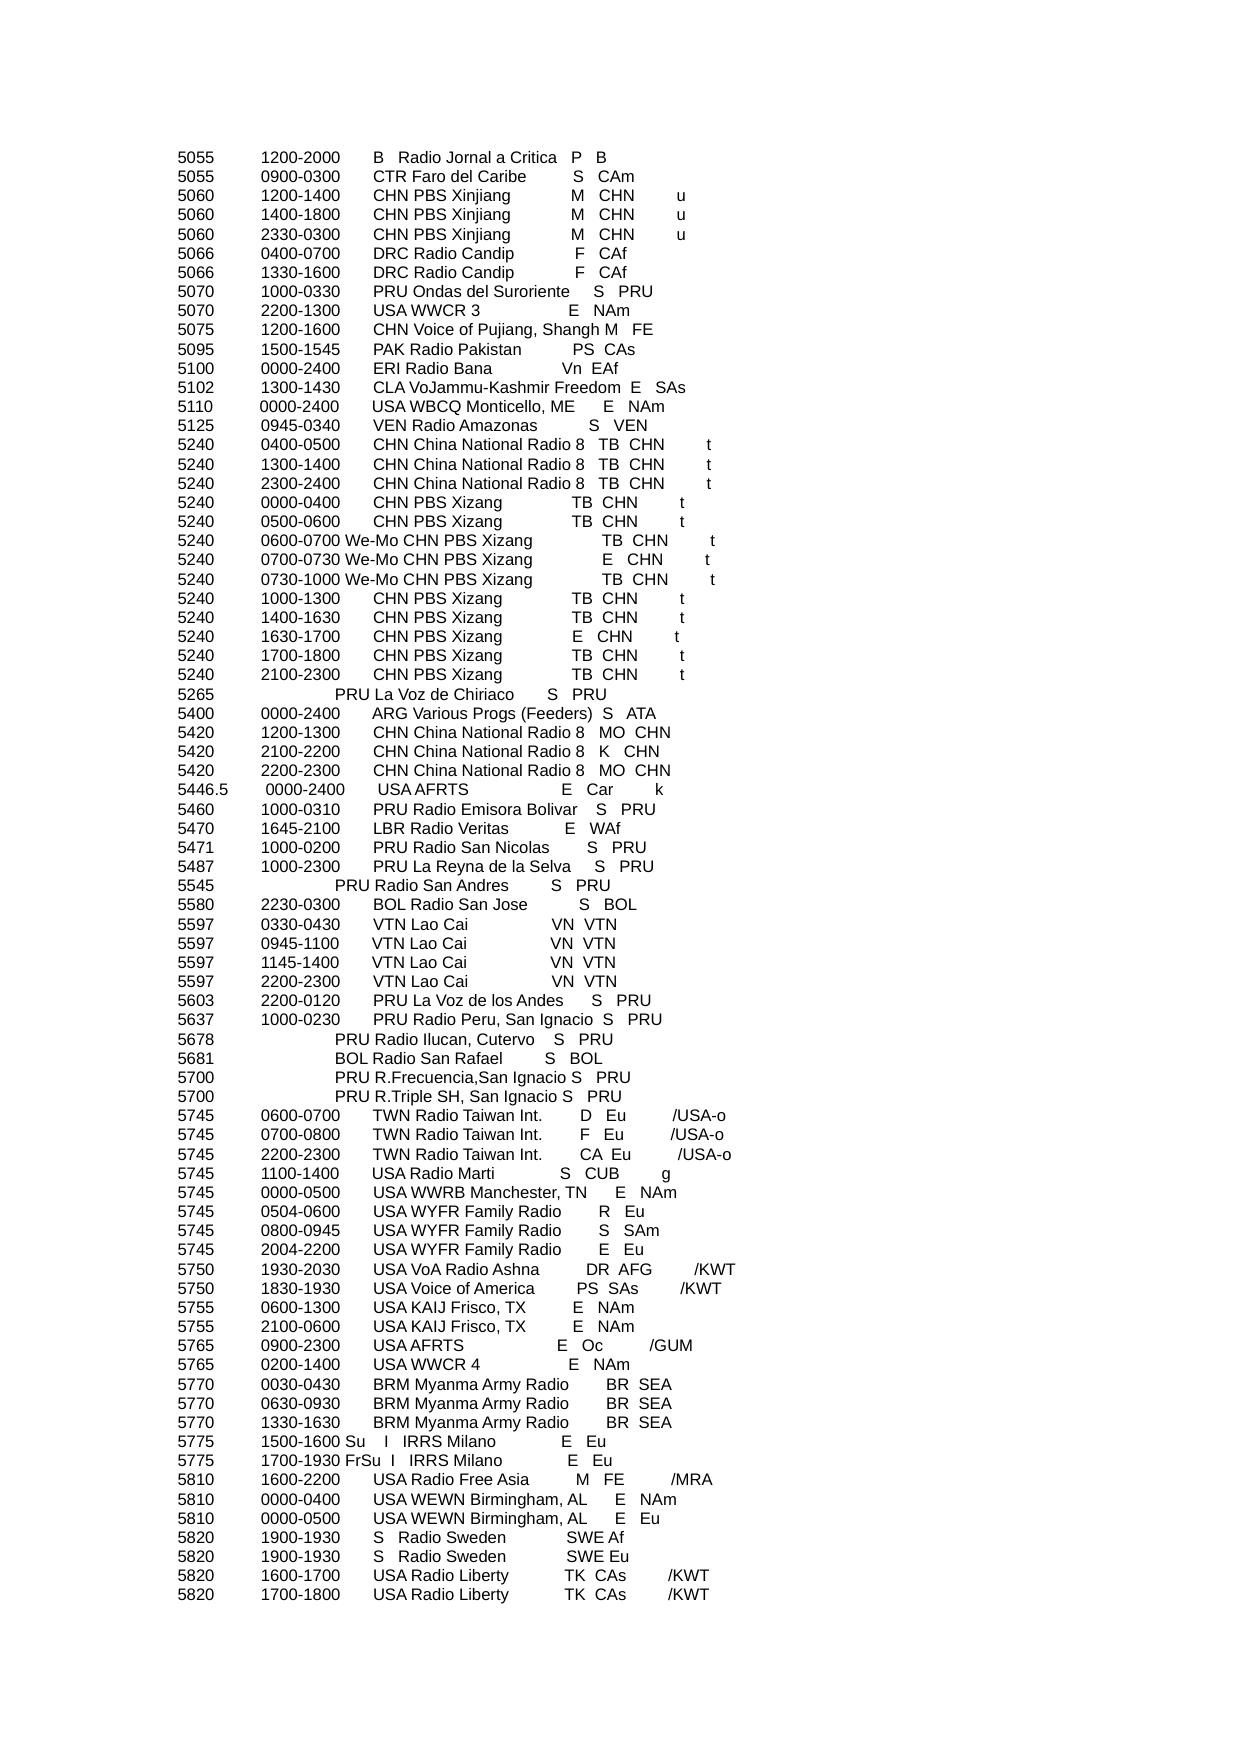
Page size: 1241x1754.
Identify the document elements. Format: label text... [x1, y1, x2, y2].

text 5765 0900-2300 USA AFRTS E Oc /GUM [177, 1336, 1049, 1355]
text 5603 2200-0120 PRU de los Andes S PRU [177, 991, 1049, 1010]
text 5750 1930-2030 USA VoA Radio Ashna DR AFG /KWT [177, 1259, 1049, 1278]
text 5637 1000-0230 PRU Radio Peru, San Ignacio S PRU [177, 1010, 1049, 1029]
text 5820 1600-1700 USA Radio Liberty TK CAs /KWT [177, 1566, 1049, 1585]
text 5240 0700-0730 We-Mo CHN PBS Xizang E CHN t [177, 550, 1049, 569]
text 5810 0000-0500 USA WEWN Birmingham, AL E Eu [177, 1508, 1049, 1528]
text 5066 1330-1600 DRC Radio Candip F CAf [177, 263, 1049, 282]
text 5770 0030-0430 BRM Myanma Army Radio BR SEA [177, 1374, 1049, 1393]
text 5471 1000-0200 PRU Radio San Nicolas S PRU [177, 838, 1049, 857]
text 5060 2330-0300 CHN PBS Xinjiang M CHN u [177, 224, 1049, 243]
text 5770 0630-0930 BRM Myanma Army Radio BR SEA [177, 1393, 1049, 1413]
text 5060 1400-1800 CHN PBS Xinjiang M CHN u [177, 205, 1049, 224]
text 5240 0600-0700 We-Mo CHN PBS Xizang TB CHN t [177, 531, 1049, 550]
text 5400 0000-2400 ARG Various Progs (Feeders) S ATA [177, 703, 1049, 723]
text 5240 0000-0400 CHN PBS Xizang TB CHN t [177, 493, 1049, 512]
text 5745 0800-0945 USA WYFR Family Radio S SAm [177, 1221, 1049, 1240]
text 5240 1000-1300 CHN PBS Xizang TB CHN t [177, 588, 1049, 608]
text 5070 2200-1300 USA WWCR 3 E NAm [177, 301, 1049, 320]
text 5580 2230-0300 BOL Radio San Jose S BOL [177, 895, 1049, 914]
text 5240 0730-1000 We-Mo CHN PBS Xizang TB CHN t [177, 569, 1049, 588]
text 5775 1500-1600 Su I IRRS Milano E Eu [177, 1432, 1049, 1451]
text 5240 0500-0600 CHN PBS Xizang TB CHN t [177, 512, 1049, 531]
text 5070 1000-0330 PRU Ondas del Suroriente S PRU [177, 282, 1049, 301]
text 5420 1200-1300 CHN China National Radio 8 MO CHN [177, 723, 1049, 742]
text 5745 0600-0700 TWN Radio Taiwan Int. D Eu /USA-o [177, 1106, 1049, 1125]
text 5755 0600-1300 USA KAIJ Frisco, TX E NAm [177, 1298, 1049, 1317]
text 5110 0000-2400 USA WBCQ Monticello, ME E NAm [177, 397, 1049, 416]
text 5745 0000-0500 USA WWRB Manchester, TN E NAm [177, 1183, 1049, 1202]
text 5775 1700-1930 FrSu I IRRS Milano E Eu [177, 1451, 1049, 1470]
text 5240 2300-2400 CHN China National Radio 8 TB CHN t [177, 473, 1049, 493]
text 5420 2100-2200 CHN China National Radio 8 K CHN [177, 742, 1049, 761]
text 5745 1100-1400 USA Radio Marti S CUB g [177, 1163, 1049, 1183]
text 5240 2100-2300 CHN PBS Xizang TB CHN t [177, 665, 1049, 684]
text 5240 1300-1400 CHN China National Radio 8 TB CHN t [177, 454, 1049, 473]
text 5102 1300-1430 CLA VoJammu-Kashmir Freedom E SAs [177, 378, 1049, 397]
text 5678 PRU Radio Ilucan, Cutervo S PRU [177, 1029, 1049, 1048]
text 5460 1000-0310 PRU Radio Emisora Bolivar S PRU [177, 799, 1049, 818]
text 5470 1645-2100 LBR Radio Veritas E WAf [177, 818, 1049, 838]
text 5095 1500-1545 PAK Radio Pakistan PS CAs [177, 339, 1049, 358]
text 5055 0900-0300 CTR Faro del Caribe S CAm [177, 167, 1049, 186]
text 5820 1700-1800 USA Radio Liberty TK CAs /KWT [177, 1585, 1049, 1604]
text 5066 0400-0700 DRC Radio Candip F CAf [177, 243, 1049, 263]
text 5597 2200-2300 VTN Lao Cai VN VTN [177, 972, 1049, 991]
text 5745 2004-2200 USA WYFR Family Radio E Eu [177, 1240, 1049, 1259]
text 5745 0700-0800 TWN Radio Taiwan Int. F Eu /USA-o [177, 1125, 1049, 1144]
text 5060 1200-1400 CHN PBS Xinjiang M CHN u [177, 186, 1049, 205]
text 5055 1200-2000 B Radio Jornal a Critica P B [177, 148, 1049, 167]
text 5681 BOL Radio San Rafael S BOL [177, 1048, 1049, 1068]
text 5240 1630-1700 CHN PBS Xizang E CHN t [177, 627, 1049, 646]
text 5810 1600-2200 USA Radio Free Asia M FE /MRA [177, 1470, 1049, 1489]
text 5420 2200-2300 CHN China National Radio 8 MO CHN [177, 761, 1049, 780]
text 5820 1900-1930 S Radio Sweden SWE Eu [177, 1547, 1049, 1566]
text 5765 0200-1400 USA WWCR 4 E NAm [177, 1355, 1049, 1374]
text 5075 1200-1600 CHN Voice of Pujiang, Shangh M FE [177, 320, 1049, 339]
text 5487 1000-2300 PRU de PRU [177, 857, 1049, 876]
text 5755 2100-0600 USA KAIJ Frisco, TX E NAm [177, 1317, 1049, 1336]
text 5597 0330-0430 VTN Lao Cai VN VTN [177, 914, 1049, 933]
text 5545 PRU Radio San Andres S PRU [177, 876, 1049, 895]
text 5745 0504-0600 USA WYFR Family Radio R Eu [177, 1202, 1049, 1221]
text 5770 1330-1630 BRM Myanma Army Radio BR SEA [177, 1413, 1049, 1432]
text 5125 0945-0340 VEN Radio Amazonas S VEN [177, 416, 1049, 435]
text 5446.5 0000-2400 USA AFRTS E Car k [177, 780, 1049, 799]
text 5810 0000-0400 USA WEWN Birmingham, AL E NAm [177, 1489, 1049, 1508]
text 5240 1700-1800 CHN PBS Xizang TB CHN t [177, 646, 1049, 665]
text 5750 1830-1930 USA Voice of America PS SAs /KWT [177, 1278, 1049, 1298]
text 5240 0400-0500 CHN China National Radio 8 TB CHN t [177, 435, 1049, 454]
text 5820 1900-1930 S Radio Sweden SWE Af [177, 1528, 1049, 1547]
text 5700 PRU R.Triple SH, San Ignacio S PRU [177, 1087, 1049, 1106]
text 5240 1400-1630 CHN PBS Xizang TB CHN t [177, 608, 1049, 627]
text 5745 2200-2300 TWN Radio Taiwan Int. CA Eu /USA-o [177, 1144, 1049, 1163]
text 5700 PRU R.Frecuencia,San Ignacio S PRU [177, 1068, 1049, 1087]
text 5597 0945-1100 VTN Lao Cai VN VTN [177, 933, 1049, 953]
text 5100 0000-2400 ERI Radio Bana Vn EAf [177, 358, 1049, 378]
text 5597 1145-1400 VTN Lao Cai VN VTN [177, 953, 1049, 972]
text 5265 PRU de Chiriaco S PRU [177, 684, 1049, 703]
